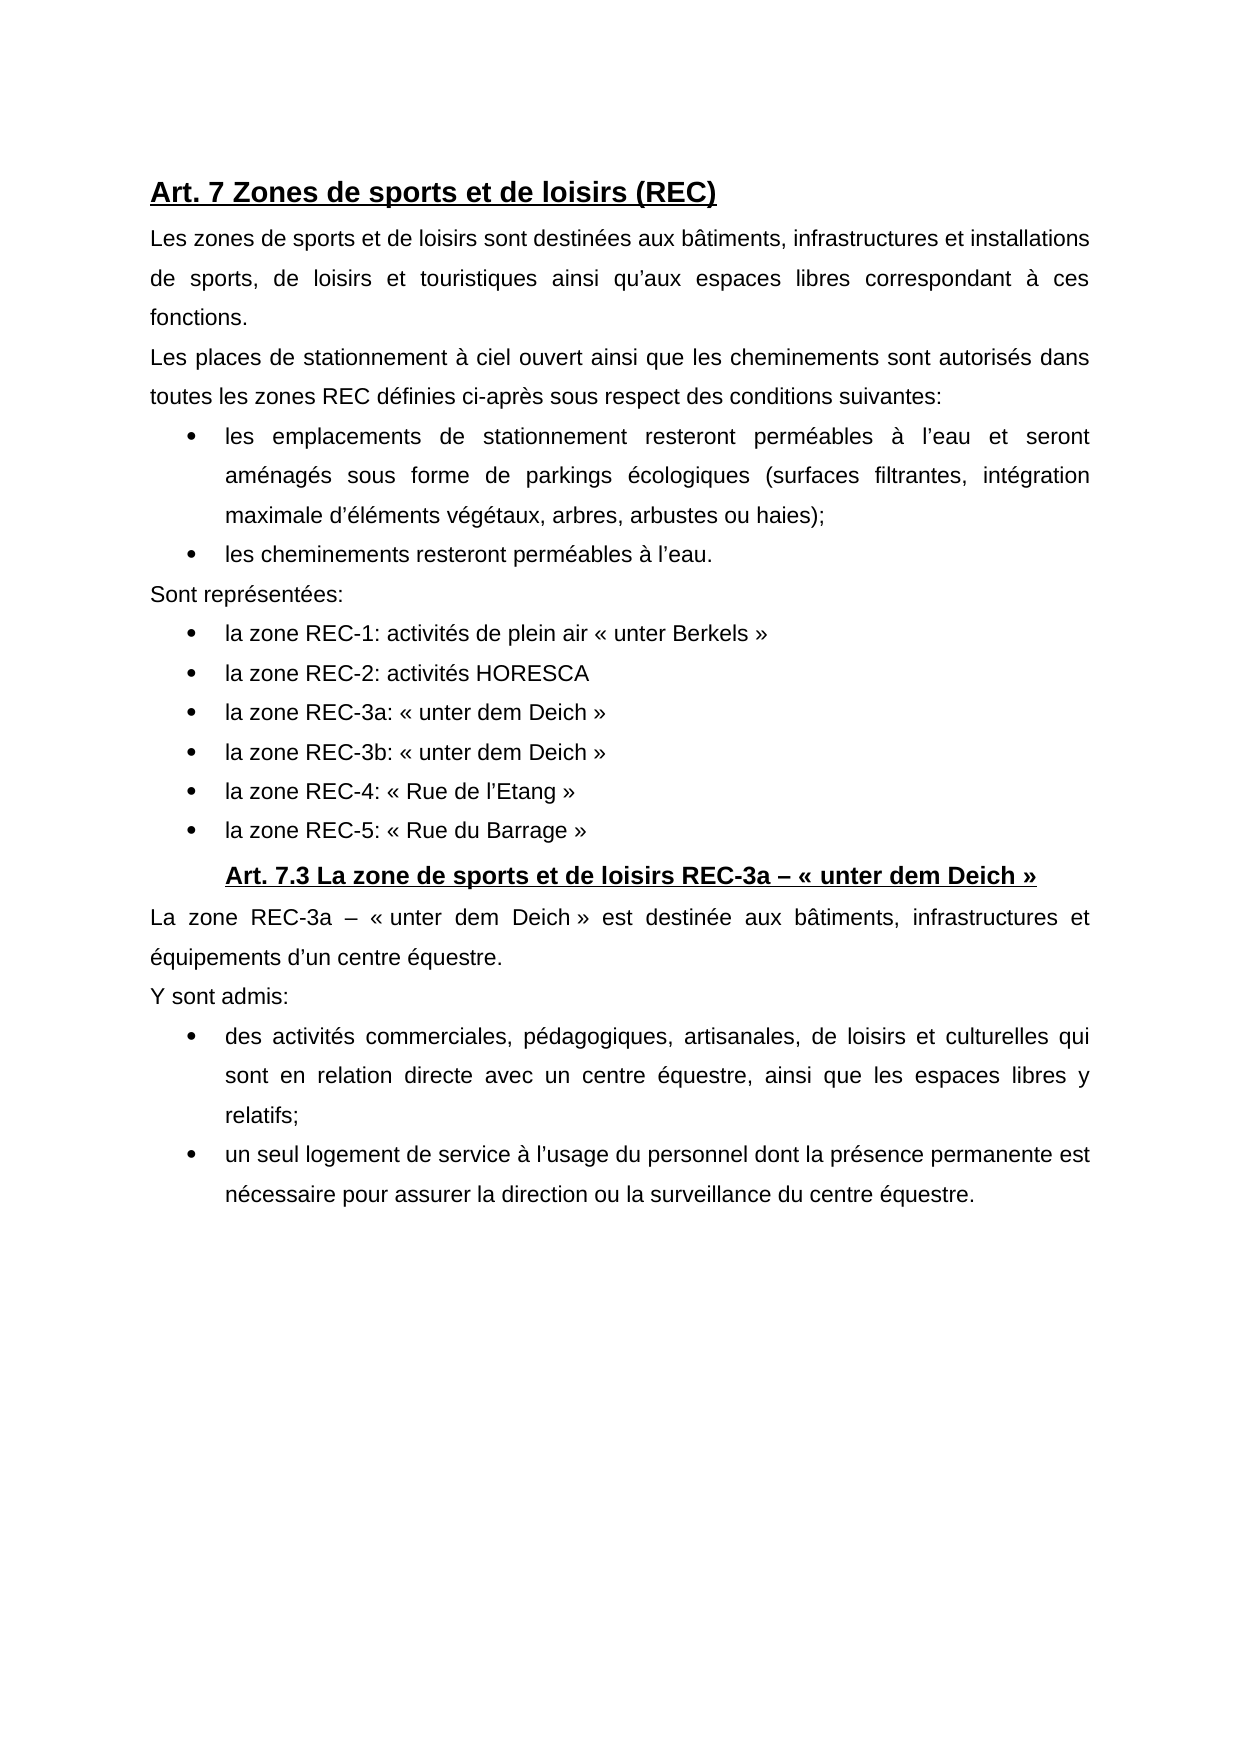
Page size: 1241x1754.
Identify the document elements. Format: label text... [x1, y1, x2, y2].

list les emplacements de stationnement resteront perméables à l’eau et seront aménagés sous forme de parkings écologiques (surfaces filtrantes, intégration maximale d’éléments végétaux, arbres, arbustes ou haies); [187, 423, 1090, 528]
list la zone REC-5: « Rue du Barrage » [187, 817, 1090, 844]
list un seul logement de service à l’usage du personnel dont la présence permanente est nécessaire pour assurer la direction ou la surveillance du centre équestre. [187, 1141, 1090, 1207]
text Les places de stationnement à ciel ouvert ainsi que les cheminements sont autorisés dans toutes les zones REC définies ci-après sous respect des conditions suivantes: [150, 344, 1090, 409]
subtitle Art. 7 Zones de sports et de loisirs (REC) [150, 175, 1090, 208]
list la zone REC-2: activités HORESCA [187, 659, 1090, 686]
list la zone REC-4: « Rue de l’Etang » [187, 778, 1090, 804]
text La zone REC-3a – « unter dem Deich » est destinée aux bâtiments, infrastructures et équipements d’un centre équestre. [150, 904, 1090, 970]
list la zone REC-3a: « unter dem Deich » [187, 699, 1090, 725]
subtitle Art. 7.3 La zone de sports et de loisirs REC-3a – « unter dem Deich » [225, 861, 1090, 890]
text Sont représentées: [150, 581, 1090, 607]
list des activités commerciales, pédagogiques, artisanales, de loisirs et culturelles qui sont en relation directe avec un centre équestre, ainsi que les espaces libres y relatifs; [187, 1023, 1090, 1128]
text Y sont admis: [150, 983, 1090, 1009]
list les cheminements resteront perméables à l’eau. [187, 541, 1090, 567]
text Les zones de sports et de loisirs sont destinées aux bâtiments, infrastructures et installations de sports, de loisirs et touristiques ainsi qu’aux espaces libres correspondant à ces fonctions. [150, 225, 1090, 331]
list la zone REC-1: activités de plein air « unter Berkels » [187, 620, 1090, 646]
list la zone REC-3b: « unter dem Deich » [187, 738, 1090, 765]
